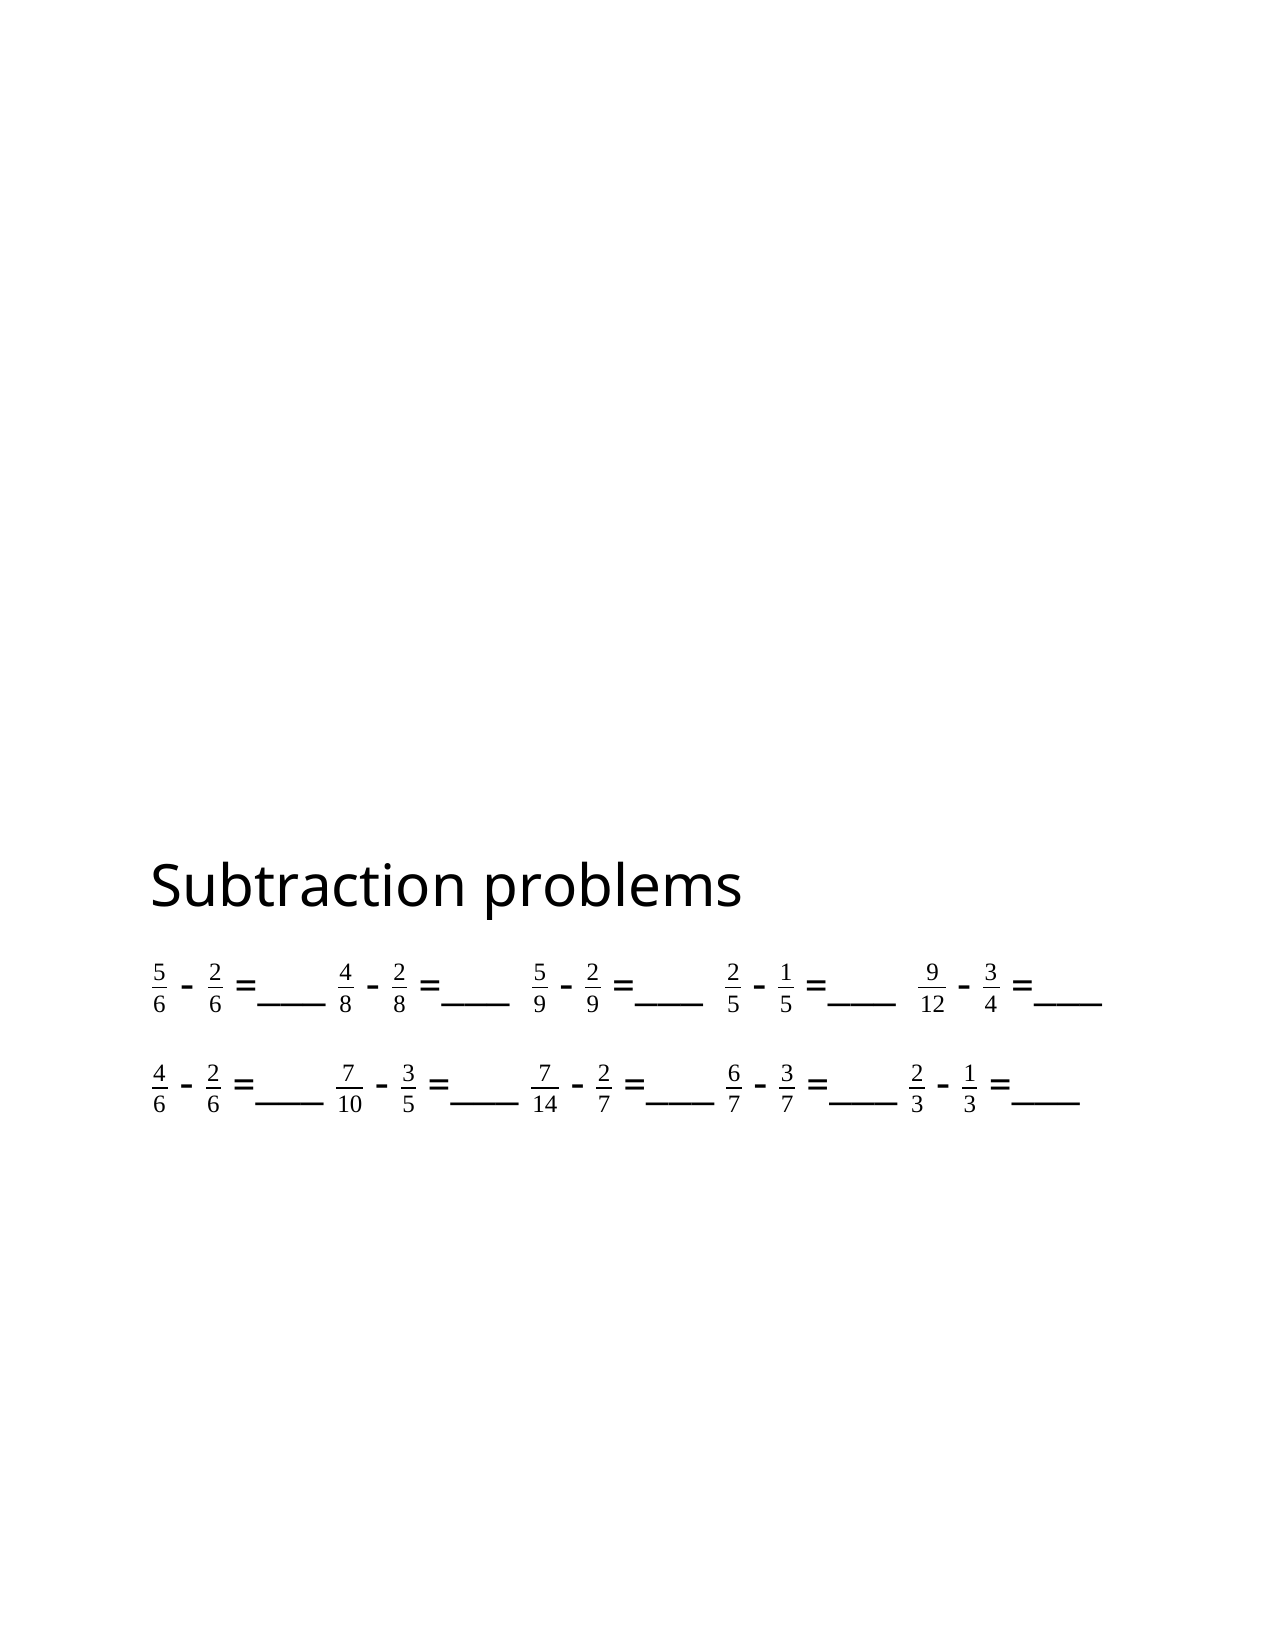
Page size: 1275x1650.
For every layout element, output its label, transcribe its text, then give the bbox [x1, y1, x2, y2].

text - =___ - =___ - =___ - =___ - =___ [150, 1055, 1125, 1122]
text Subtraction problems [150, 844, 1125, 924]
text - =___ - =___ - =___ - =___ - =___ [150, 956, 1125, 1025]
